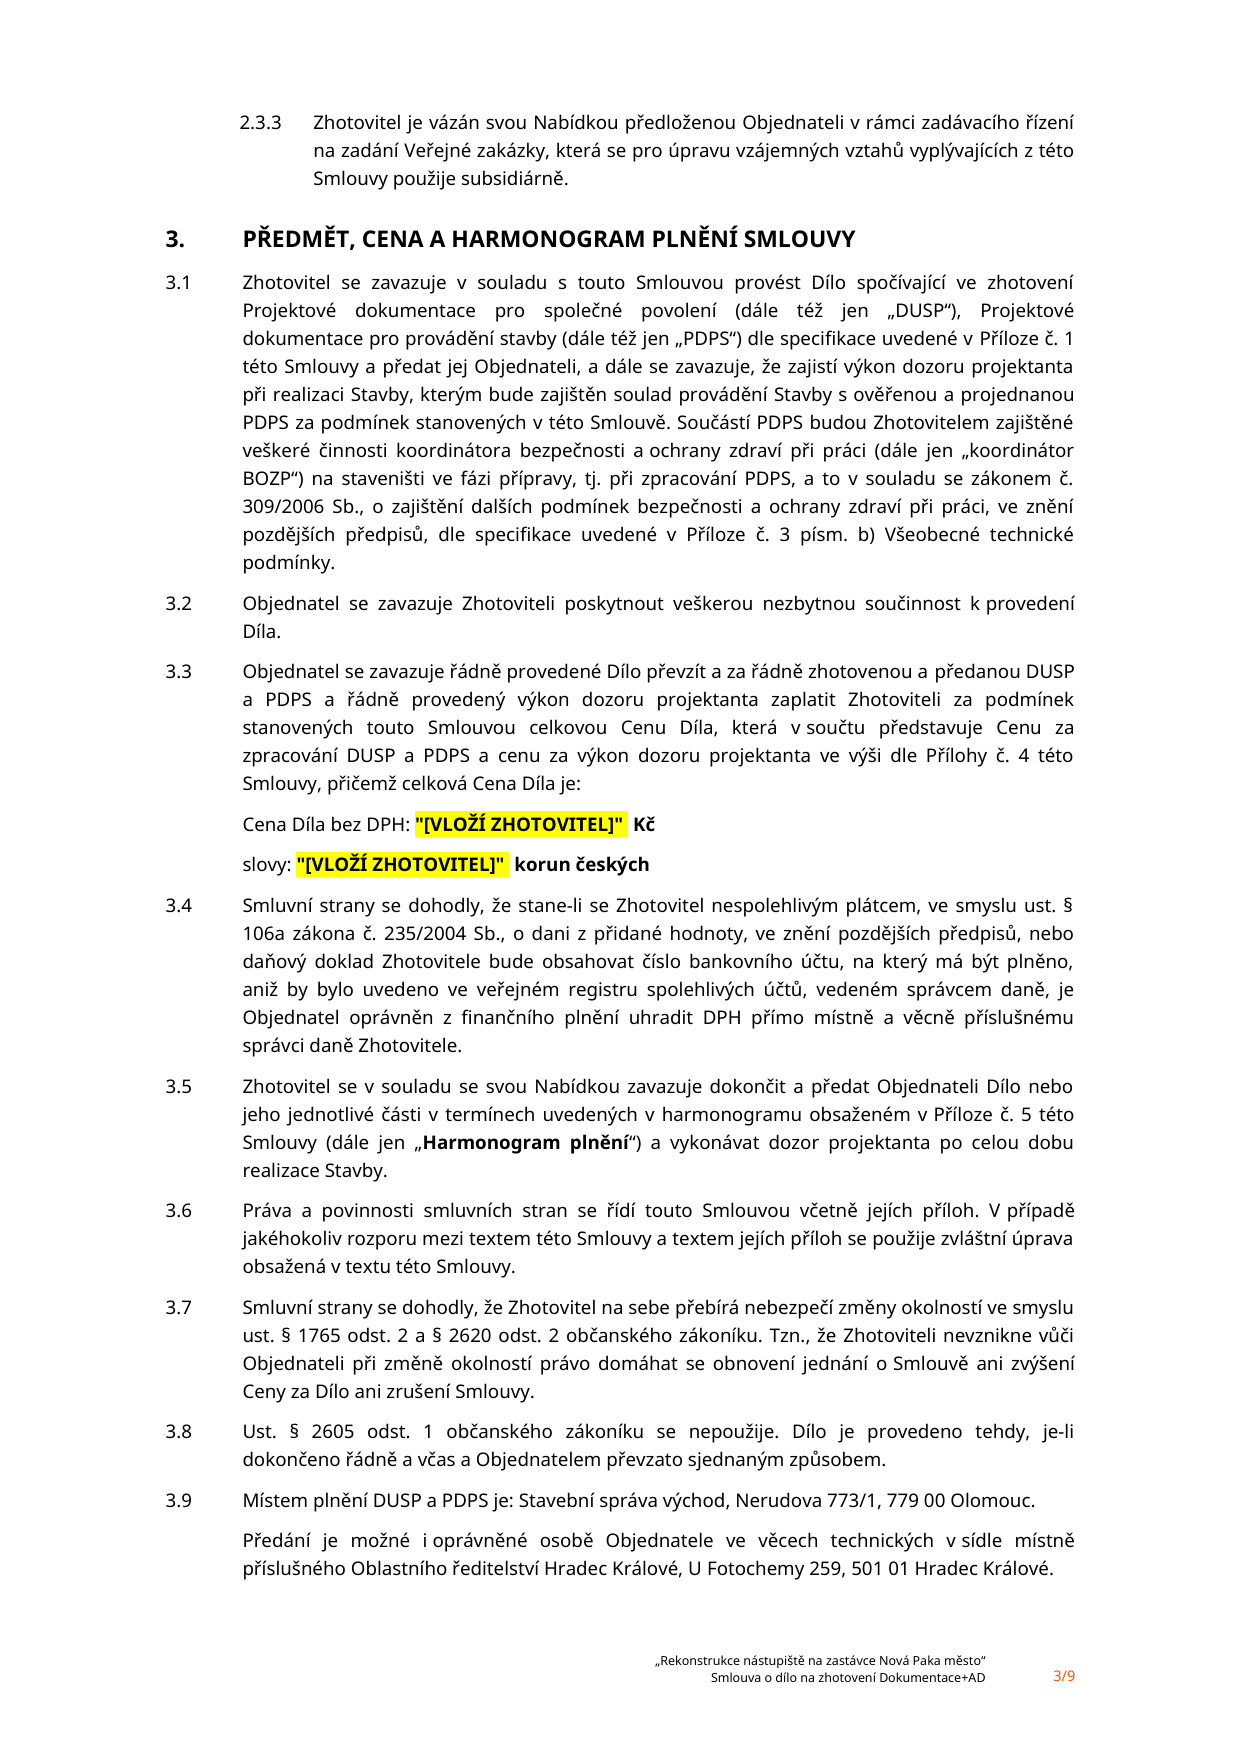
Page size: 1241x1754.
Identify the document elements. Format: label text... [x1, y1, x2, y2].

text Místem plnění DUSP a PDPS je: Stavební správa východ, Nerudova 773/1, 779 00 Olomouc. [165, 1487, 1075, 1513]
text Cena Díla bez DPH: Kč [242, 811, 415, 837]
text Zhotovitel se zavazuje v souladu s touto Smlouvou provést Dílo spočívající ve zhotovení Projektové dokumentace pro společné povolení (dále též jen „DUSP“), Projektové dokumentace pro provádění stavby (dále též jen „PDPS“) dle specifikace uvedené v Příloze č. 1 této Smlouvy a předat jej Objednateli, a dále se zavazuje, že zajistí výkon dozoru projektanta při realizaci Stavby, kterým bude zajištěn soulad provádění Stavby s ověřenou a projednanou PDPS za podmínek stanovených v této Smlouvě. Součástí PDPS budou Zhotovitelem zajištěné veškeré činnosti koordinátora bezpečnosti a ochrany zdraví při práci (dále jen „koordinátor BOZP“) na staveništi ve fázi přípravy, tj. při zpracování PDPS, a to v souladu se zákonem č. 309/2006 Sb., o zajištění dalších podmínek bezpečnosti a ochrany zdraví při práci, ve znění pozdějších předpisů, dle specifikace uvedené v Příloze č. 3 písm. b) Všeobecné technické podmínky. [165, 269, 1075, 575]
text Ust. § 2605 odst. 1 občanského zákoníku se nepoužije. Dílo je provedeno tehdy, je-li dokončeno řádně a včas a Objednatelem převzato sjednaným způsobem. [165, 1419, 1075, 1472]
text Smluvní strany se dohodly, že stane-li se Zhotovitel nespolehlivým plátcem, ve smyslu ust. § 106a zákona č. 235/2004 Sb., o dani z přidané hodnoty, ve znění pozdějších předpisů, nebo daňový doklad Zhotovitele bude obsahovat číslo bankovního účtu, na který má být plněno, aniž by bylo uvedeno ve veřejném registru spolehlivých účtů, vedeném správcem daně, je Objednatel oprávněn z finančního plnění uhradit DPH přímo místně a věcně příslušnému správci daně Zhotovitele. [165, 892, 1075, 1058]
list Předání je možné i oprávněné osobě Objednatele ve věcech technických v sídle místně příslušného Oblastního ředitelství Hradec Králové, U Fotochemy 259, 501 01 Hradec Králové. [242, 1528, 1075, 1581]
text Cena Díla bez DPH: Kč [628, 811, 1075, 837]
list Zhotovitel je vázán svou Nabídkou předloženou Objednateli v rámci zadávacího řízení na zadání Veřejné zakázky, která se pro úpravu vzájemných vztahů vyplývajících z této Smlouvy použije subsidiárně. [239, 109, 1075, 191]
text PŘEDMĚT, CENA A HARMONOGRAM PLNĚNÍ SMLOUVY [165, 222, 1075, 254]
text Práva a povinnosti smluvních stran se řídí touto Smlouvou včetně jejích příloh. V případě jakéhokoliv rozporu mezi textem této Smlouvy a textem jejích příloh se použije zvláštní úprava obsažená v textu této Smlouvy. [165, 1197, 1075, 1279]
text slovy: korun českých [509, 852, 1075, 877]
text Smluvní strany se dohodly, že Zhotovitel na sebe přebírá nebezpečí změny okolností ve smyslu ust. § 1765 odst. 2 a § 2620 odst. 2 občanského zákoníku. Tzn., že Zhotoviteli nevznikne vůči Objednateli při změně okolností právo domáhat se obnovení jednání o Smlouvě ani zvýšení Ceny za Dílo ani zrušení Smlouvy. [165, 1294, 1075, 1404]
text Objednatel se zavazuje Zhotoviteli poskytnout veškerou nezbytnou součinnost k provedení Díla. [165, 590, 1075, 644]
text Zhotovitel se v souladu se svou Nabídkou zavazuje dokončit a předat Objednateli Dílo nebo jeho jednotlivé části v termínech uvedených v harmonogramu obsaženém v Příloze č. 5 této Smlouvy (dále jen „Harmonogram plnění“) a vykonávat dozor projektanta po celou dobu realizace Stavby. [165, 1073, 1075, 1182]
text Objednatel se zavazuje řádně provedené Dílo převzít a za řádně zhotovenou a předanou DUSP a PDPS a řádně provedený výkon dozoru projektanta zaplatit Zhotoviteli za podmínek stanovených touto Smlouvou celkovou Cenu Díla, která v součtu představuje Cenu za zpracování DUSP a PDPS a cenu za výkon dozoru projektanta ve výši dle Přílohy č. 4 této Smlouvy, přičemž celková Cena Díla je: [165, 659, 1075, 796]
text slovy: korun českých [242, 852, 296, 877]
